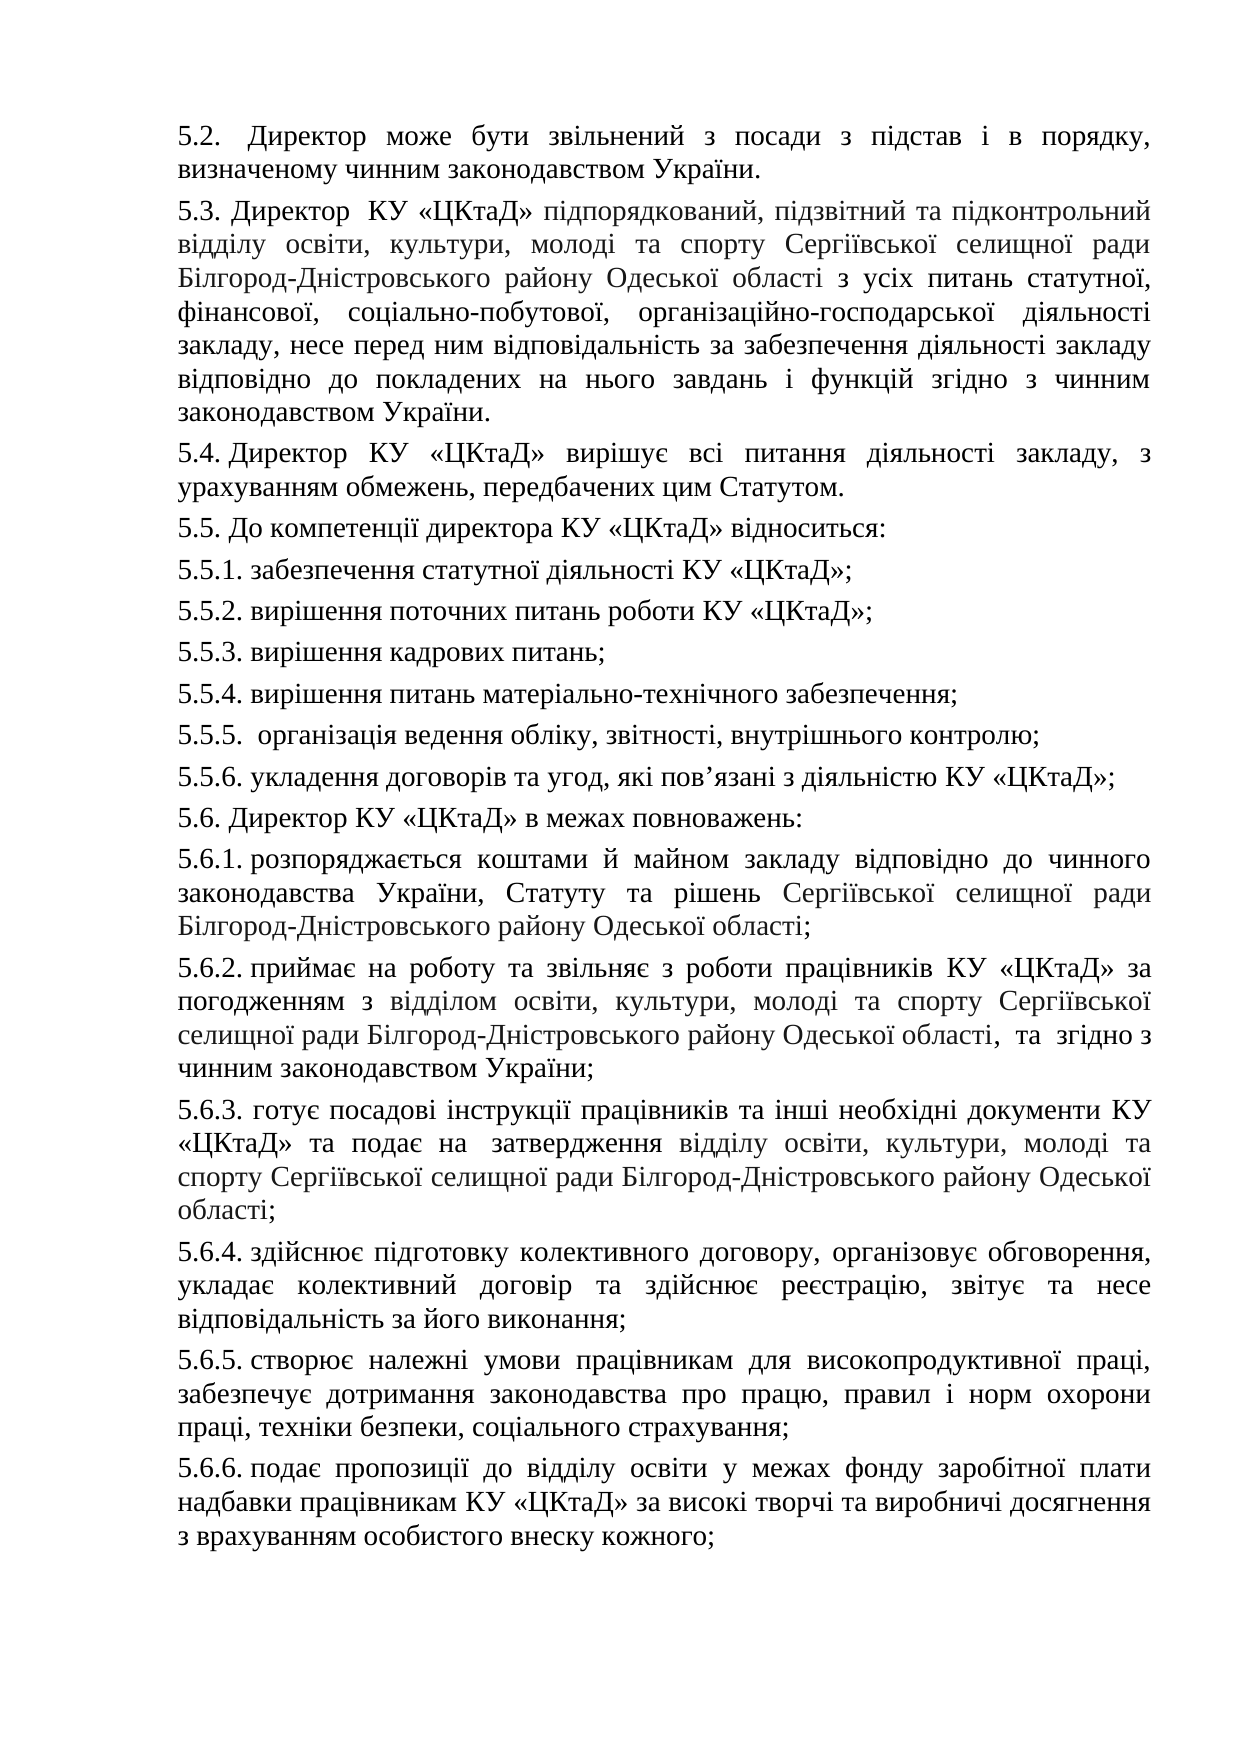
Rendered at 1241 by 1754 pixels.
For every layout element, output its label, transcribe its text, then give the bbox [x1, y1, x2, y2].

text 5.6.4. здійснює підготовку колективного договору, організовує обговорення, укладає колективний договір та здійснює реєстрацію, звітує та несе відповідальність за його виконання; [177, 1234, 1152, 1334]
text 5.6.5. створює належні умови працівникам для високопродуктивної праці, забезпечує дотримання законодавства про працю, правил і норм охорони праці, техніки безпеки, соціального страхування; [177, 1342, 1152, 1443]
text 5.6.3. готує посадові інструкції працівників та інші необхідні документи КУ «ЦКтаД» та подає на затвердження відділу освіти, культури, молоді та спорту Сергіївської селищної ради Білгород-Дністровського району Одеської області; [177, 1092, 1152, 1226]
text 5.4. Директор КУ «ЦКтаД» вирішує всі питання діяльності закладу, з урахуванням обмежень, передбачених цим Статутом. [177, 436, 1152, 503]
text 5.5.3. вирішення кадрових питань; [177, 634, 1152, 668]
text 5.2. Директор може бути звільнений з посади з підстав і в порядку, визначеному чинним законодавством України. [177, 118, 1152, 185]
text 5.6.2. приймає на роботу та звільняє з роботи працівників КУ «ЦКтаД» за погодженням з відділом освіти, культури, молоді та спорту Сергіївської селищної ради Білгород-Дністровського району Одеської області, та згідно з чинним законодавством України; [177, 950, 1152, 1084]
text 5.6.1. розпоряджається коштами й майном закладу відповідно до чинного законодавства України, Статуту та рішень Сергіївської селищної ради Білгород-Дністровського району Одеської області; [177, 841, 1152, 942]
text 5.5. До компетенції директора КУ «ЦКтаД» відноситься: [177, 511, 1152, 544]
text 5.5.6. укладення договорів та угод, які пов’язані з діяльністю КУ «ЦКтаД»; [177, 759, 1152, 792]
text 5.6. Директор КУ «ЦКтаД» в межах повноважень: [177, 800, 1152, 833]
text 5.5.2. вирішення поточних питань роботи КУ «ЦКтаД»; [177, 593, 1152, 627]
text 5.6.6. подає пропозиції до відділу освіти у межах фонду заробітної плати надбавки працівникам КУ «ЦКтаД» за високі творчі та виробничі досягнення з врахуванням особистого внеску кожного; [177, 1451, 1152, 1551]
text 5.5.5. організація ведення обліку, звітності, внутрішнього контролю; [177, 717, 1152, 751]
text 5.5.4. вирішення питань матеріально-технічного забезпечення; [177, 676, 1152, 709]
text 5.5.1. забезпечення статутної діяльності КУ «ЦКтаД»; [177, 552, 1152, 585]
text 5.3. Директор КУ «ЦКтаД» пiдпopядкований, підзвітний та підконтрольний відділу освіти, культури, молоді та спорту Сергіївської селищної ради Білгород-Дністровського району Одеської області з усіх питань статутної, фінансової, соціально-побутової, організаційно-господарської діяльності закладу, несе перед ним відповідальність за забезпечення діяльності закладу відповідно до покладених на нього завдань і функцій згідно з чинним законодавством України. [177, 193, 1152, 428]
